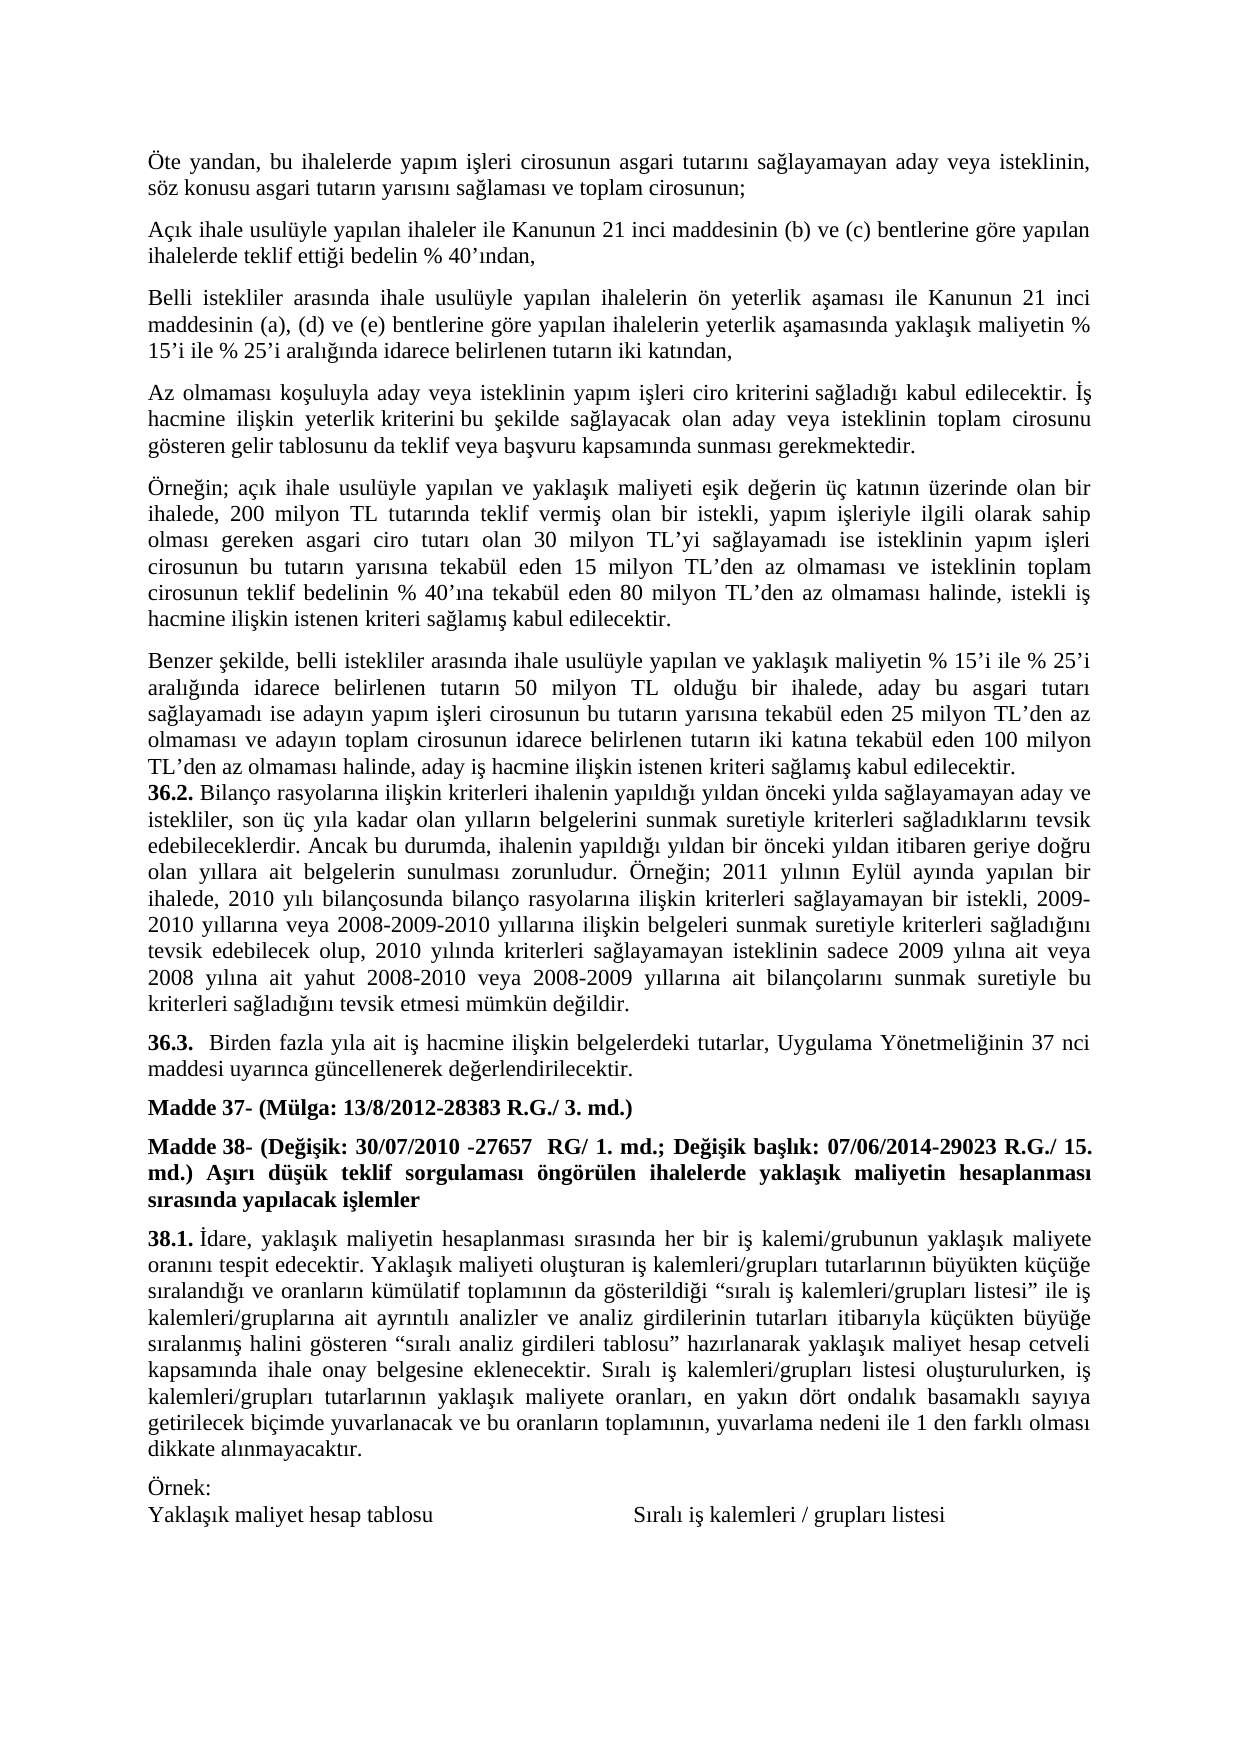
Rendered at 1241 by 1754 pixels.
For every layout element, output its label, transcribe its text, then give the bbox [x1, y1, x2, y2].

text 38.1. İdare, yaklaşık maliyetin hesaplanması sırasında her bir iş kalemi/grubunun yaklaşık maliyete oranını tespit edecektir. Yaklaşık maliyeti oluşturan iş kalemleri/grupları tutarlarının büyükten küçüğe sıralandığı ve oranların kümülatif toplamının da gösterildiği “sıralı iş kalemleri/grupları listesi” ile iş kalemleri/gruplarına ait ayrıntılı analizler ve analiz girdilerinin tutarları itibarıyla küçükten büyüğe sıralanmış halini gösteren “sıralı analiz girdileri tablosu” hazırlanarak yaklaşık maliyet hesap cetveli kapsamında ihale onay belgesine eklenecektir. Sıralı iş kalemleri/grupları listesi oluşturulurken, iş kalemleri/grupları tutarlarının yaklaşık maliyete oranları, en yakın dört ondalık basamaklı sayıya getirilecek biçimde yuvarlanacak ve bu oranların toplamının, yuvarlama nedeni ile 1 den farklı olması dikkate alınmayacaktır. [148, 1224, 1092, 1462]
text Örnek: [148, 1474, 1092, 1501]
text Benzer şekilde, belli istekliler arasında ihale usulüyle yapılan ve yaklaşık maliyetin % 15’i ile % 25’i aralığında idarece belirlenen tutarın 50 milyon TL olduğu bir ihalede, aday bu asgari tutarı sağlayamadı ise adayın yapım işleri cirosunun bu tutarın yarısına tekabül eden 25 milyon TL’den az olmaması ve adayın toplam cirosunun idarece belirlenen tutarın iki katına tekabül eden 100 milyon TL’den az olmaması halinde, aday iş hacmine ilişkin istenen kriteri sağlamış kabul edilecektir. [148, 647, 1092, 779]
text 36.3. Birden fazla yıla ait iş hacmine ilişkin belgelerdeki tutarlar, Uygulama Yönetmeliğinin 37 nci maddesi uyarınca güncellenerek değerlendirilecektir. [148, 1029, 1092, 1082]
text Madde 37- (Mülga: 13/8/2012-28383 R.G./ 3. md.) [148, 1094, 1092, 1121]
text Örneğin; açık ihale usulüyle yapılan ve yaklaşık maliyeti eşik değerin üç katının üzerinde olan bir ihalede, 200 milyon TL tutarında teklif vermiş olan bir istekli, yapım işleriyle ilgili olarak sahip olması gereken asgari ciro tutarı olan 30 milyon TL’yi sağlayamadı ise isteklinin yapım işleri cirosunun bu tutarın yarısına tekabül eden 15 milyon TL’den az olmaması ve isteklinin toplam cirosunun teklif bedelinin % 40’ına tekabül eden 80 milyon TL’den az olmaması halinde, istekli iş hacmine ilişkin istenen kriteri sağlamış kabul edilecektir. [148, 474, 1092, 632]
text Belli istekliler arasında ihale usulüyle yapılan ihalelerin ön yeterlik aşaması ile Kanunun 21 inci maddesinin (a), (d) ve (e) bentlerine göre yapılan ihalelerin yeterlik aşamasında yaklaşık maliyetin % 15’i ile % 25’i aralığında idarece belirlenen tutarın iki katından, [148, 284, 1092, 363]
text Yaklaşık maliyet hesap tablosu Sıralı iş kalemleri / grupları listesi [148, 1501, 1092, 1527]
text Açık ihale usulüyle yapılan ihaleler ile Kanunun 21 inci maddesinin (b) ve (c) bentlerine göre yapılan ihalelerde teklif ettiği bedelin % 40’ından, [148, 216, 1092, 269]
text Az olmaması koşuluyla aday veya isteklinin yapım işleri ciro kriterini sağladığı kabul edilecektir. İş hacmine ilişkin yeterlik kriterini bu şekilde sağlayacak olan aday veya isteklinin toplam cirosunu gösteren gelir tablosunu da teklif veya başvuru kapsamında sunması gerekmektedir. [148, 379, 1092, 458]
text Madde 38- (Değişik: 30/07/2010 -27657 RG/ 1. md.; Değişik başlık: 07/06/2014-29023 R.G./ 15. md.) Aşırı düşük teklif sorgulaması öngörülen ihalelerde yaklaşık maliyetin hesaplanması sırasında yapılacak işlemler [148, 1133, 1092, 1212]
text 36.2. Bilanço rasyolarına ilişkin kriterleri ihalenin yapıldığı yıldan önceki yılda sağlayamayan aday ve istekliler, son üç yıla kadar olan yılların belgelerini sunmak suretiyle kriterleri sağladıklarını tevsik edebileceklerdir. Ancak bu durumda, ihalenin yapıldığı yıldan bir önceki yıldan itibaren geriye doğru olan yıllara ait belgelerin sunulması zorunludur. Örneğin; 2011 yılının Eylül ayında yapılan bir ihalede, 2010 yılı bilançosunda bilanço rasyolarına ilişkin kriterleri sağlayamayan bir istekli, 2009-2010 yıllarına veya 2008-2009-2010 yıllarına ilişkin belgeleri sunmak suretiyle kriterleri sağladığını tevsik edebilecek olup, 2010 yılında kriterleri sağlayamayan isteklinin sadece 2009 yılına ait veya 2008 yılına ait yahut 2008-2010 veya 2008-2009 yıllarına ait bilançolarını sunmak suretiyle bu kriterleri sağladığını tevsik etmesi mümkün değildir. [148, 779, 1092, 1016]
text Öte yandan, bu ihalelerde yapım işleri cirosunun asgari tutarını sağlayamayan aday veya isteklinin, söz konusu asgari tutarın yarısını sağlaması ve toplam cirosunun; [148, 148, 1092, 200]
